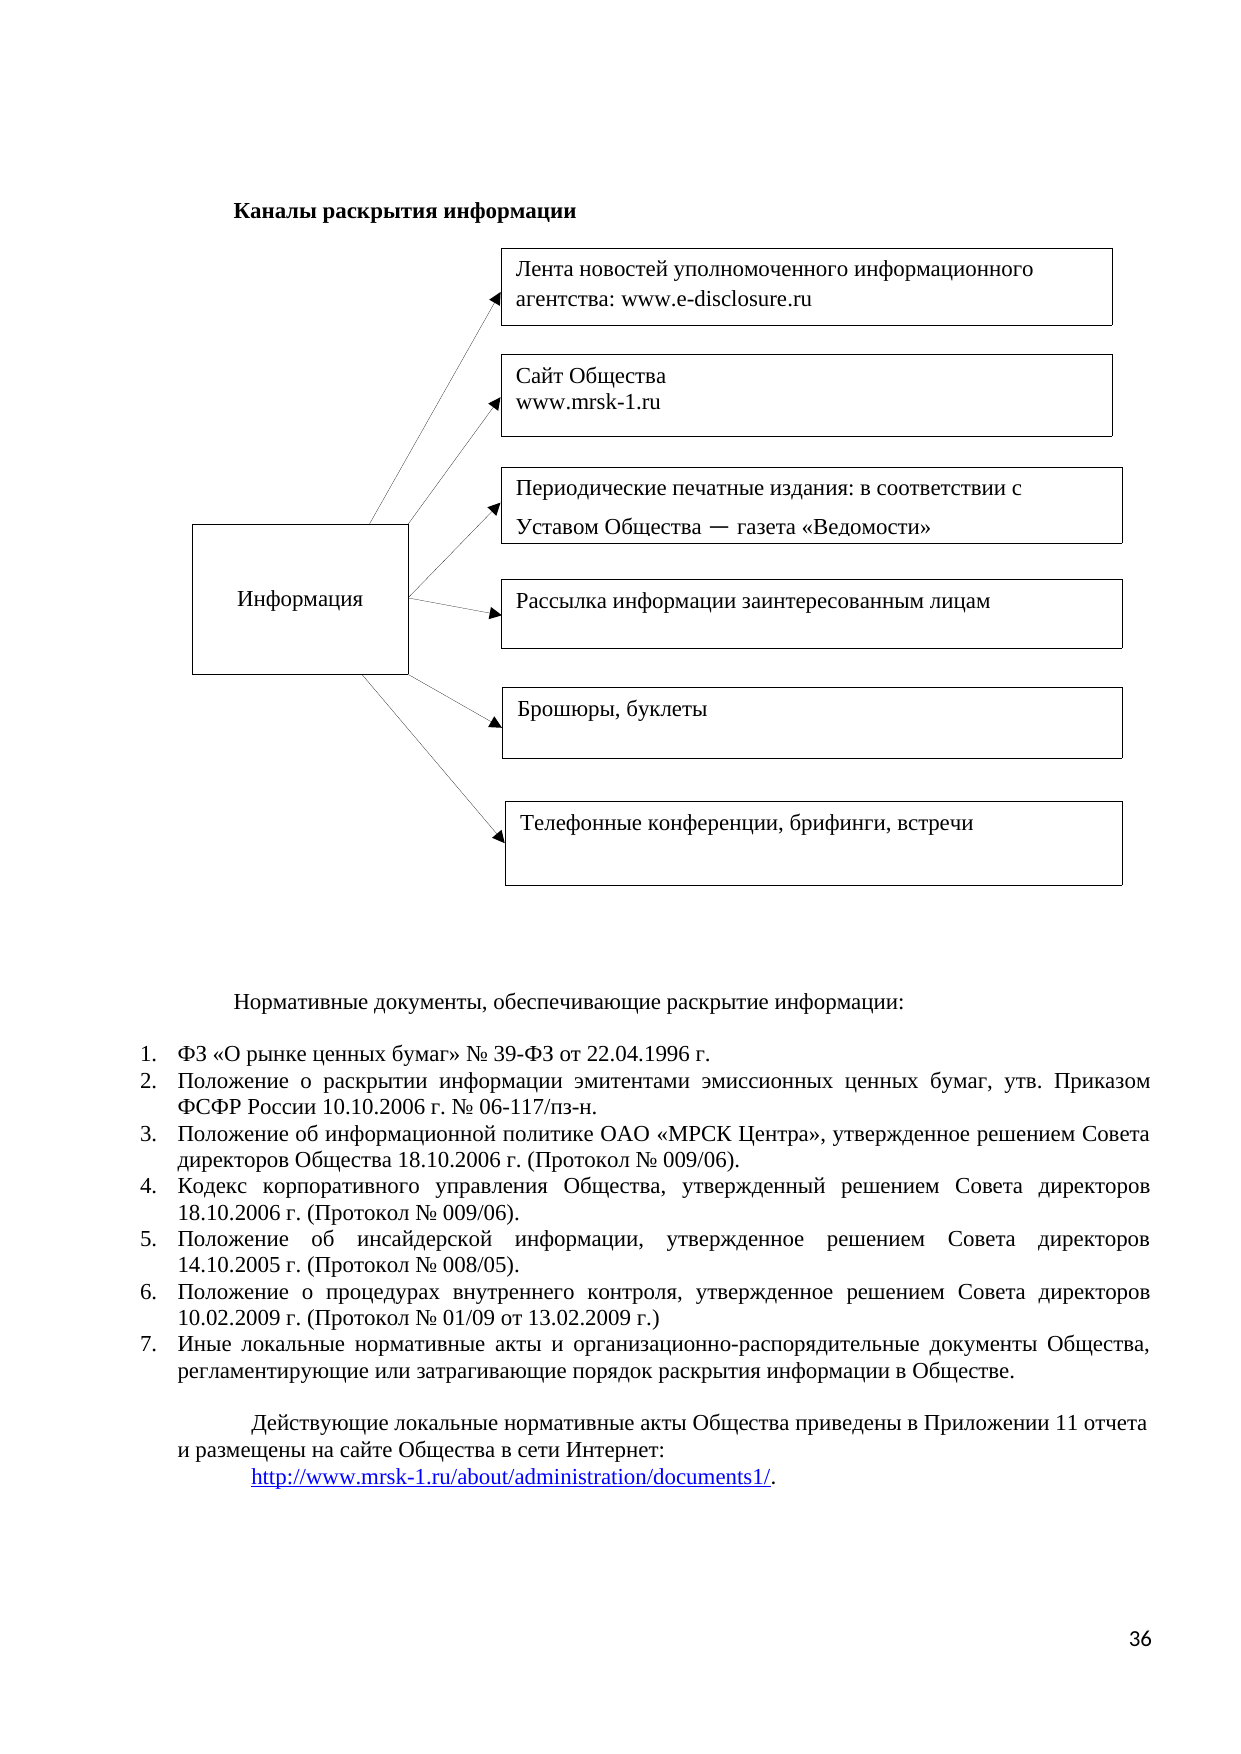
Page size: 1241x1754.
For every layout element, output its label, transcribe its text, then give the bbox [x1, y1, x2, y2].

text Каналы раскрытия информации [177, 197, 1152, 223]
list Положение об информационной политике ОАО «МРСК Центра», утвержденное решением Совета директоров Общества 18.10.2006 г. (Протокол № 009/06). [140, 1119, 1152, 1172]
list Действующие локальные нормативные акты Общества приведены в Приложении 11 отчета и размещены на сайте Общества в сети Интернет: [177, 1409, 1152, 1462]
list Положение об инсайдерской информации, утвержденное решением Совета директоров 14.10.2005 г. (Протокол № 008/05). [140, 1225, 1152, 1278]
list ФЗ «О рынке ценных бумаг» № 39-ФЗ от 22.04.1996 г. [140, 1041, 1152, 1067]
list http://www.mrsk-1.ru/about/administration/documents1/. [177, 1462, 1152, 1490]
list Кодекс корпоративного управления Общества, утвержденный решением Совета директоров 18.10.2006 г. (Протокол № 009/06). [140, 1172, 1152, 1225]
list Положение о процедурах внутреннего контроля, утвержденное решением Совета директоров 10.02.2009 г. (Протокол № 01/09 от 13.02.2009 г.) [140, 1278, 1152, 1330]
list Положение о раскрытии информации эмитентами эмиссионных ценных бумаг, утв. Приказом ФСФР России 10.10.2006 г. № 06-117/пз-н. [140, 1067, 1152, 1119]
list Иные локальные нормативные акты и организационно-распорядительные документы Общества, регламентирующие или затрагивающие порядок раскрытия информации в Обществе. [140, 1330, 1152, 1383]
text Нормативные документы, обеспечивающие раскрытие информации: [177, 988, 1152, 1014]
